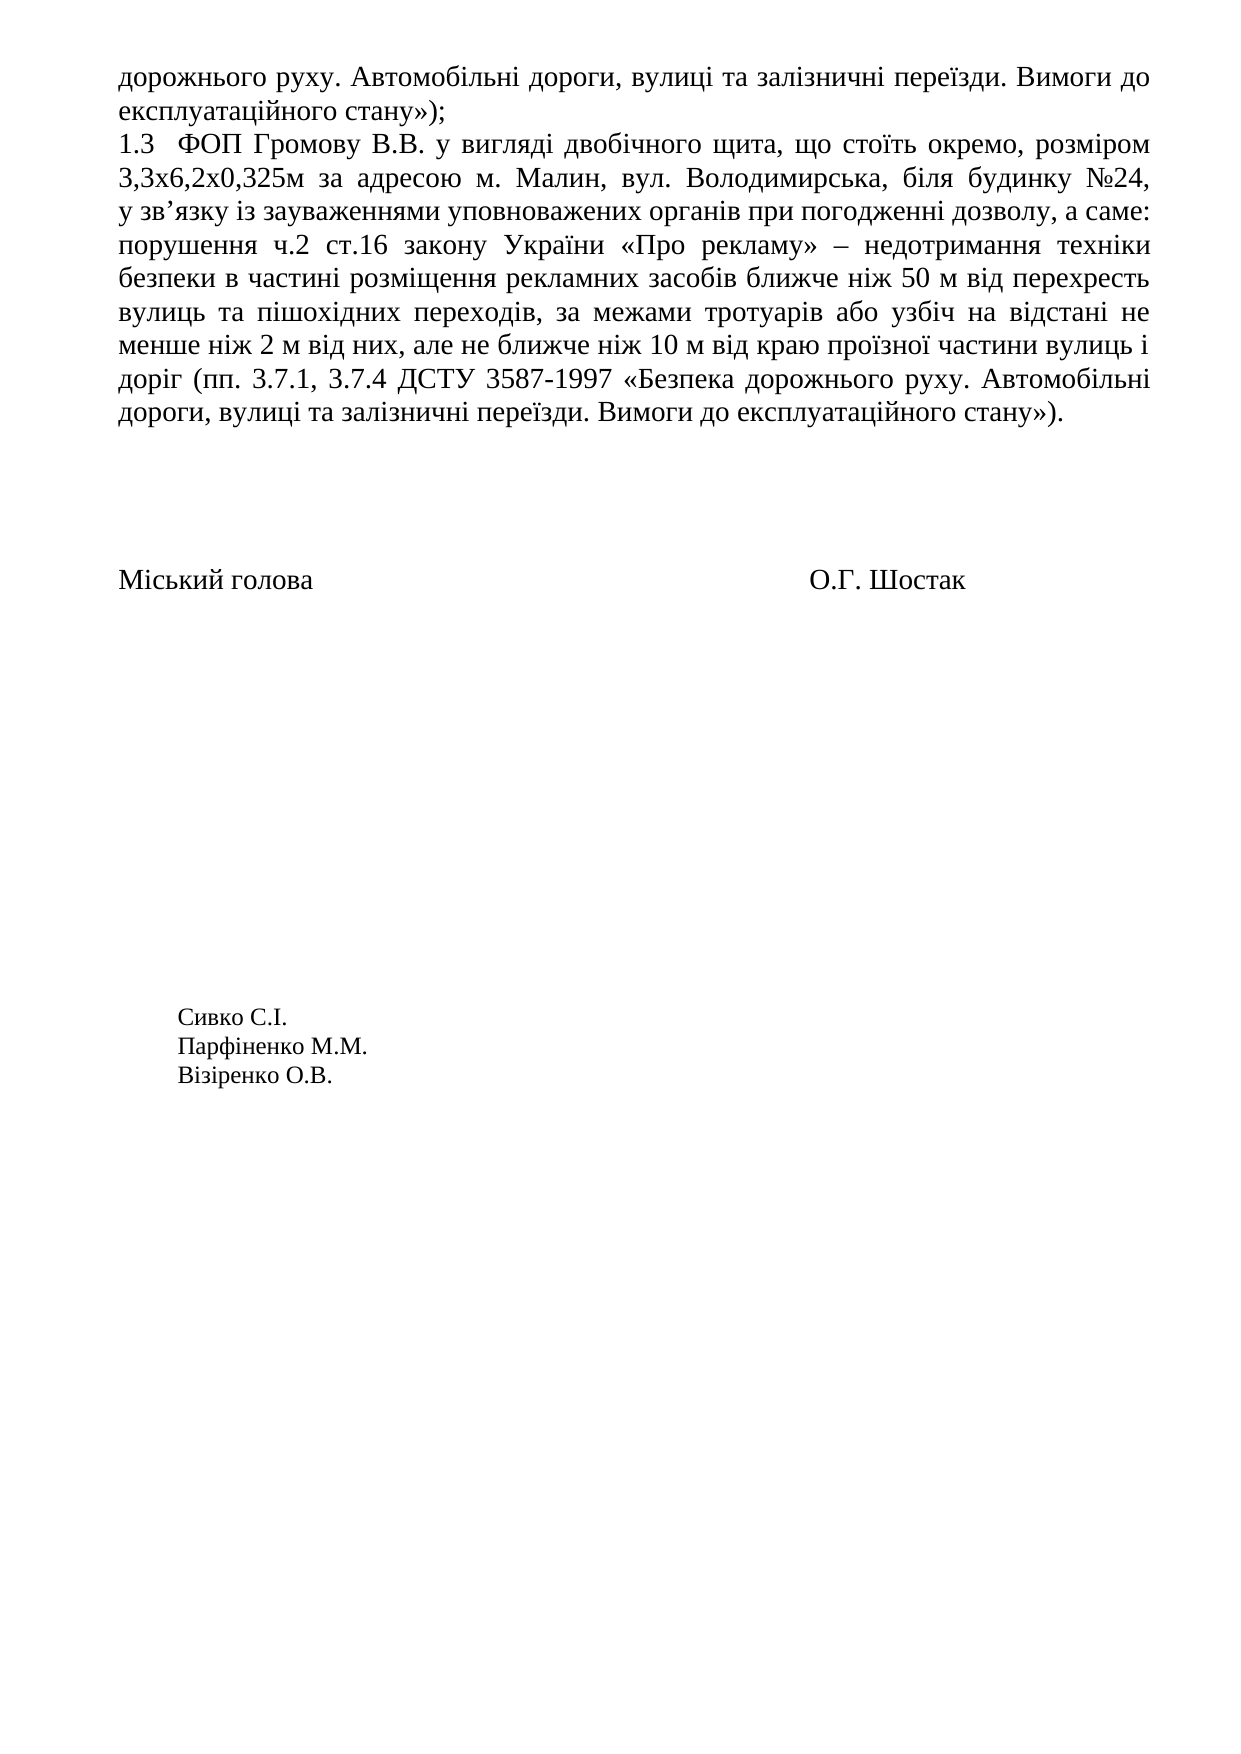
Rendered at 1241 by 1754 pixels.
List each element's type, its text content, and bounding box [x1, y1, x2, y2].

text Візіренко О.В. [177, 1060, 1152, 1088]
text Міський голова О.Г. Шостак [118, 562, 1152, 596]
text Парфіненко М.М. [177, 1031, 1152, 1060]
text Сивко С.І. [177, 1002, 1152, 1031]
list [118, 59, 1152, 126]
list ФОП Громову В.В. у вигляді двобічного щита, що стоїть окремо, розміром 3,3х6,2х0,325м за адресою м. Малин, вул. Володимирська, біля будинку №24, у зв’язку із зауваженнями уповноважених органів при погодженні дозволу, а саме: порушення ч.2 ст.16 закону України «Про рекламу» – недотримання техніки безпеки в частині розміщення рекламних засобів ближче ніж 50 м від перехресть вулиць та пішохідних переходів, за межами тротуарів або узбіч на відстані не менше ніж 2 м від них, але не ближче ніж 10 м від краю проїзної частини вулиць і доріг (пп. 3.7.1, 3.7.4 ДСТУ 3587-1997 «Безпека дорожнього руху. Автомобільні дороги, вулиці та залізничні переїзди. Вимоги до експлуатаційного стану»). [118, 126, 1152, 428]
